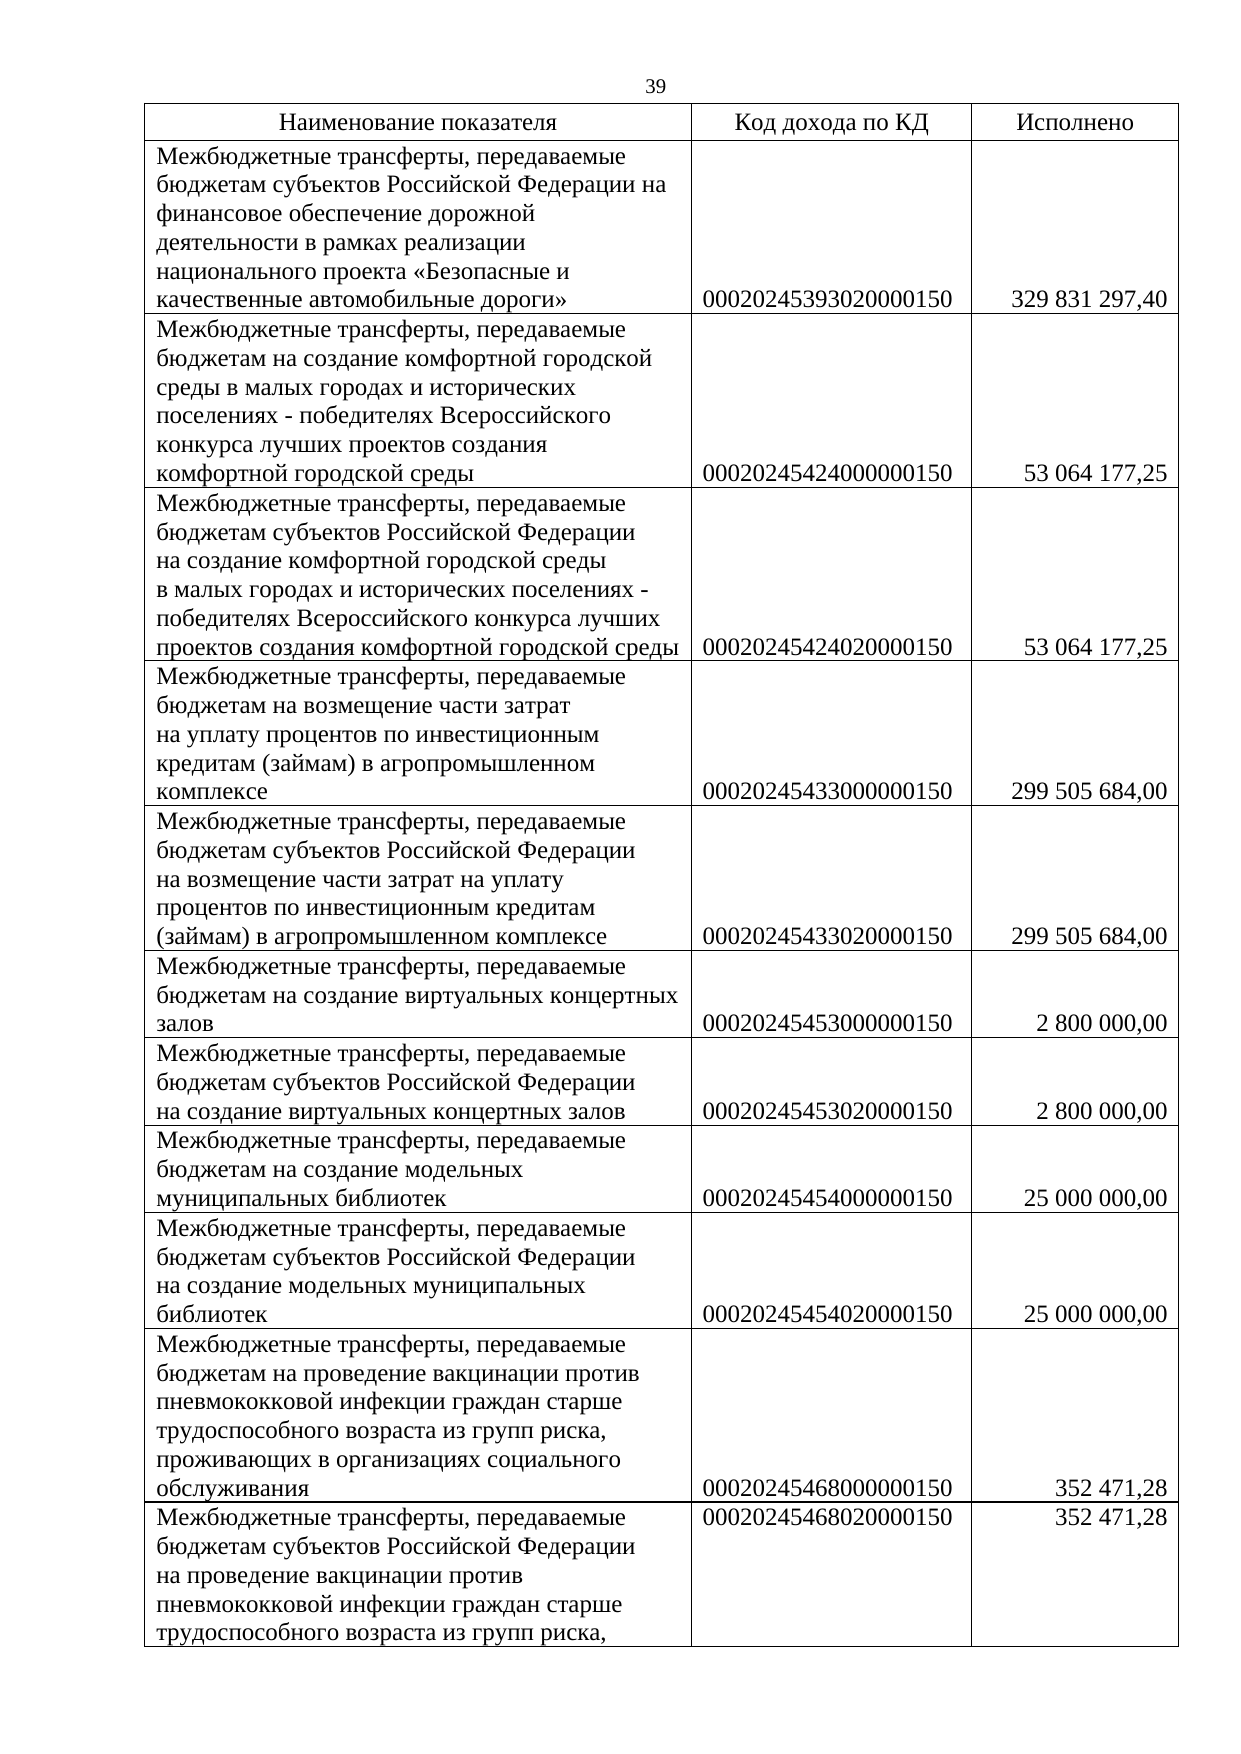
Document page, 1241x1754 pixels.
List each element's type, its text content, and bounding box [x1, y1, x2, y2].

table_cell 2 800 000,00 [972, 1038, 1178, 1124]
table_cell Межбюджетные трансферты, передаваемые бюджетам на создание комфортной городской среды в малых городах и исторических поселениях - победителях Всероссийского конкурса лучших проектов создания комфортной городской среды [145, 314, 691, 487]
table_cell Межбюджетные трансферты, передаваемые бюджетам субъектов Российской Федерации на создание комфортной городской среды в малых городах и исторических поселениях - победителях Всероссийского конкурса лучших проектов создания комфортной городской среды [145, 488, 691, 660]
table_cell 00020245453020000150 [692, 1038, 971, 1124]
table_cell Межбюджетные трансферты, передаваемые бюджетам на возмещение части затрат на уплату процентов по инвестиционным кредитам (займам) в агропромышленном комплексе [145, 661, 691, 805]
table_header Исполнено [972, 104, 1178, 140]
table_cell 00020245424000000150 [692, 314, 971, 487]
table_cell Межбюджетные трансферты, передаваемые бюджетам на создание виртуальных концертных залов [145, 951, 691, 1037]
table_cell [692, 1503, 971, 1646]
table_cell 00020245454000000150 [692, 1126, 971, 1212]
table_cell 00020245393020000150 [692, 141, 971, 313]
table_cell Межбюджетные трансферты, передаваемые бюджетам на проведение вакцинации против пневмококковой инфекции граждан старше трудоспособного возраста из групп риска, проживающих в организациях социального обслуживания [145, 1329, 691, 1501]
table_cell 352 471,28 [972, 1329, 1178, 1501]
table_cell 00020245433000000150 [692, 661, 971, 805]
table_cell 00020245433020000150 [692, 806, 971, 950]
table_cell 53 064 177,25 [972, 488, 1178, 660]
table_cell 00020245468000000150 [692, 1329, 971, 1501]
table_cell 2 800 000,00 [972, 951, 1178, 1037]
table_cell 00020245424020000150 [692, 488, 971, 660]
table_cell 53 064 177,25 [972, 314, 1178, 487]
table_cell Межбюджетные трансферты, передаваемые бюджетам субъектов Российской Федерации на создание виртуальных концертных залов [145, 1038, 691, 1124]
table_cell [145, 1503, 691, 1646]
table_cell 299 505 684,00 [972, 806, 1178, 950]
table_cell 299 505 684,00 [972, 661, 1178, 805]
table_cell Межбюджетные трансферты, передаваемые бюджетам субъектов Российской Федерации на финансовое обеспечение дорожной деятельности в рамках реализации национального проекта «Безопасные и качественные автомобильные дороги» [145, 141, 691, 313]
table_header Наименование показателя [145, 104, 691, 140]
table_cell 329 831 297,40 [972, 141, 1178, 313]
table_cell 00020245454020000150 [692, 1213, 971, 1328]
table_cell 25 000 000,00 [972, 1126, 1178, 1212]
table_cell 352 471,28 [972, 1503, 1178, 1646]
table_header Код дохода по КД [692, 104, 971, 140]
table_cell Межбюджетные трансферты, передаваемые бюджетам субъектов Российской Федерации на возмещение части затрат на уплату процентов по инвестиционным кредитам (займам) в агропромышленном комплексе [145, 806, 691, 950]
table_cell 00020245453000000150 [692, 951, 971, 1037]
table_cell Межбюджетные трансферты, передаваемые бюджетам на создание модельных муниципальных библиотек [145, 1126, 691, 1212]
table_cell Межбюджетные трансферты, передаваемые бюджетам субъектов Российской Федерации на создание модельных муниципальных библиотек [145, 1213, 691, 1328]
table_cell 25 000 000,00 [972, 1213, 1178, 1328]
